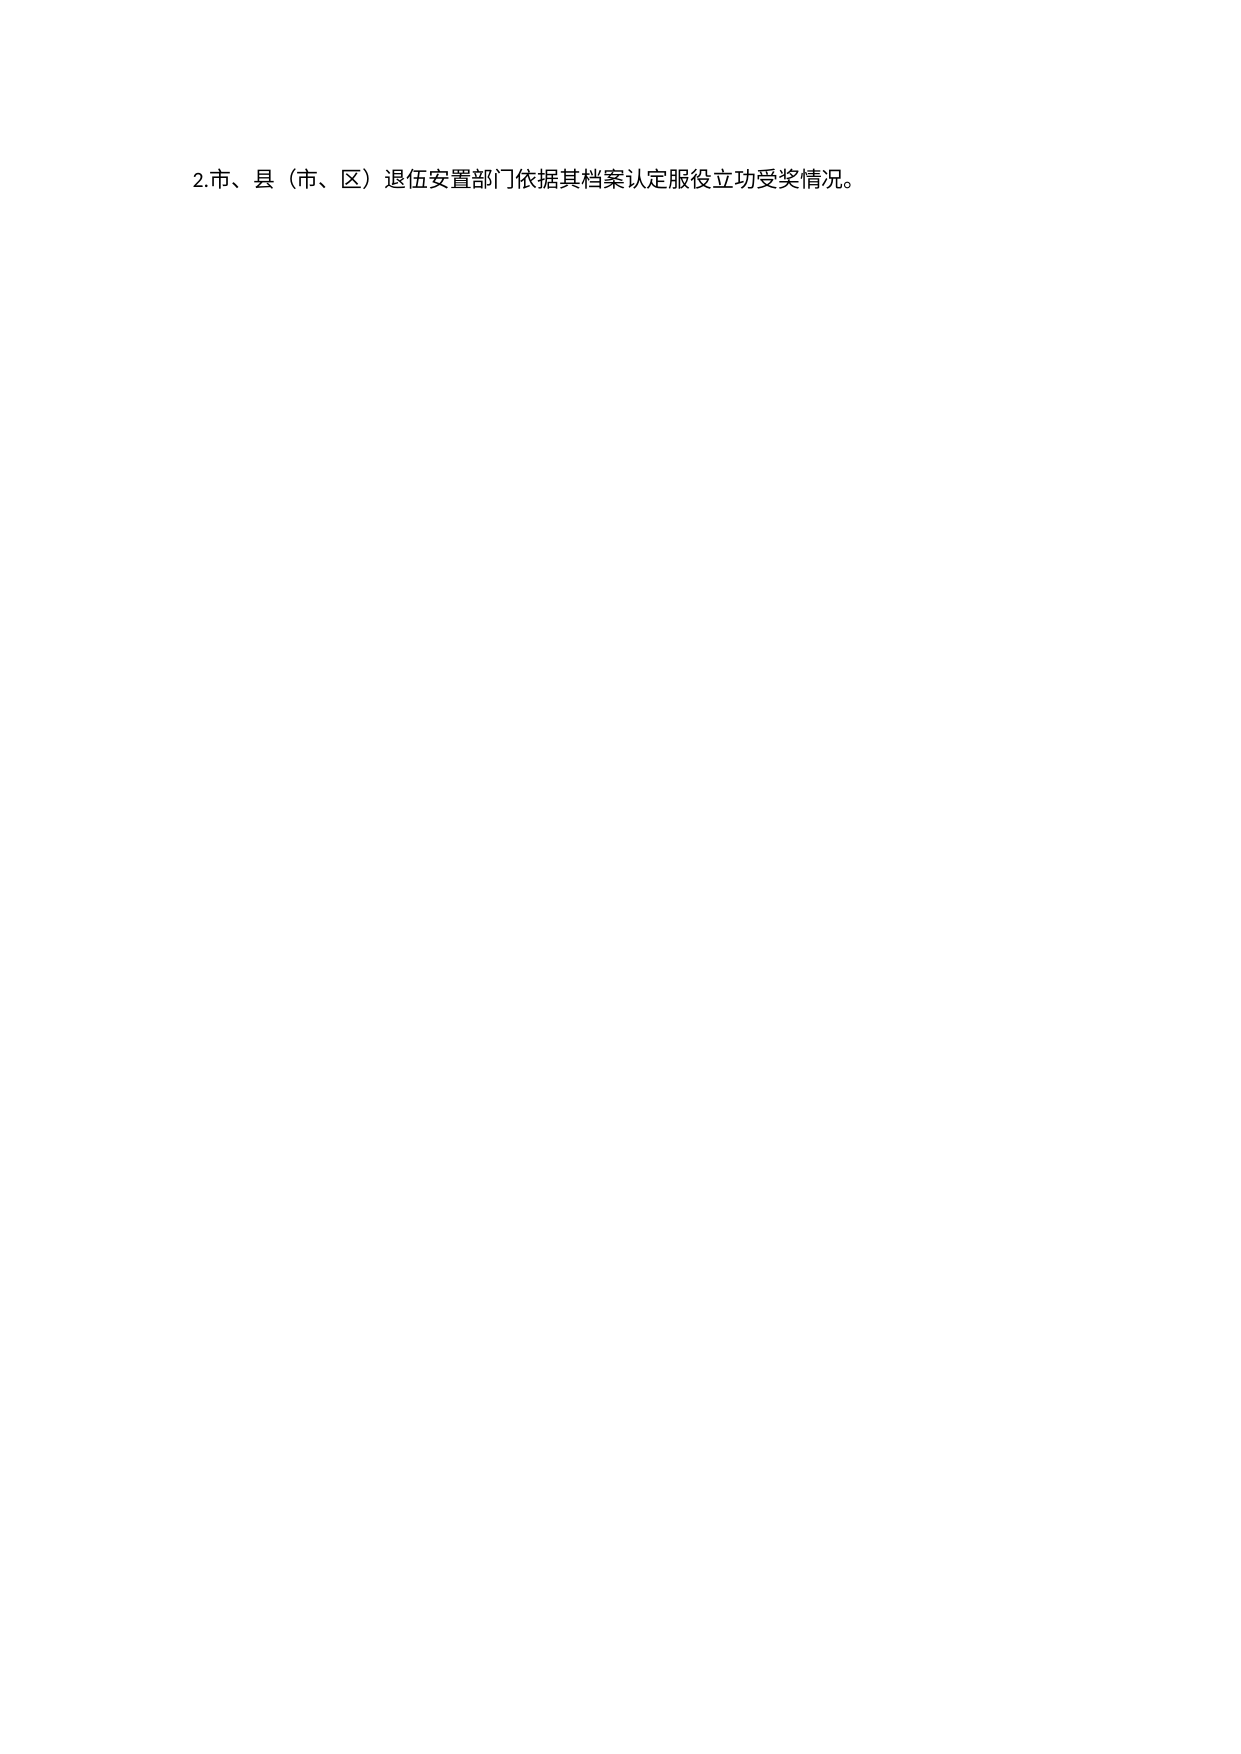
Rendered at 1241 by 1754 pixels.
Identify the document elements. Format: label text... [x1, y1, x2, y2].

text 2.市、县（市、区）退伍安置部门依据其档案认定服役立功受奖情况。 [187, 162, 1053, 194]
